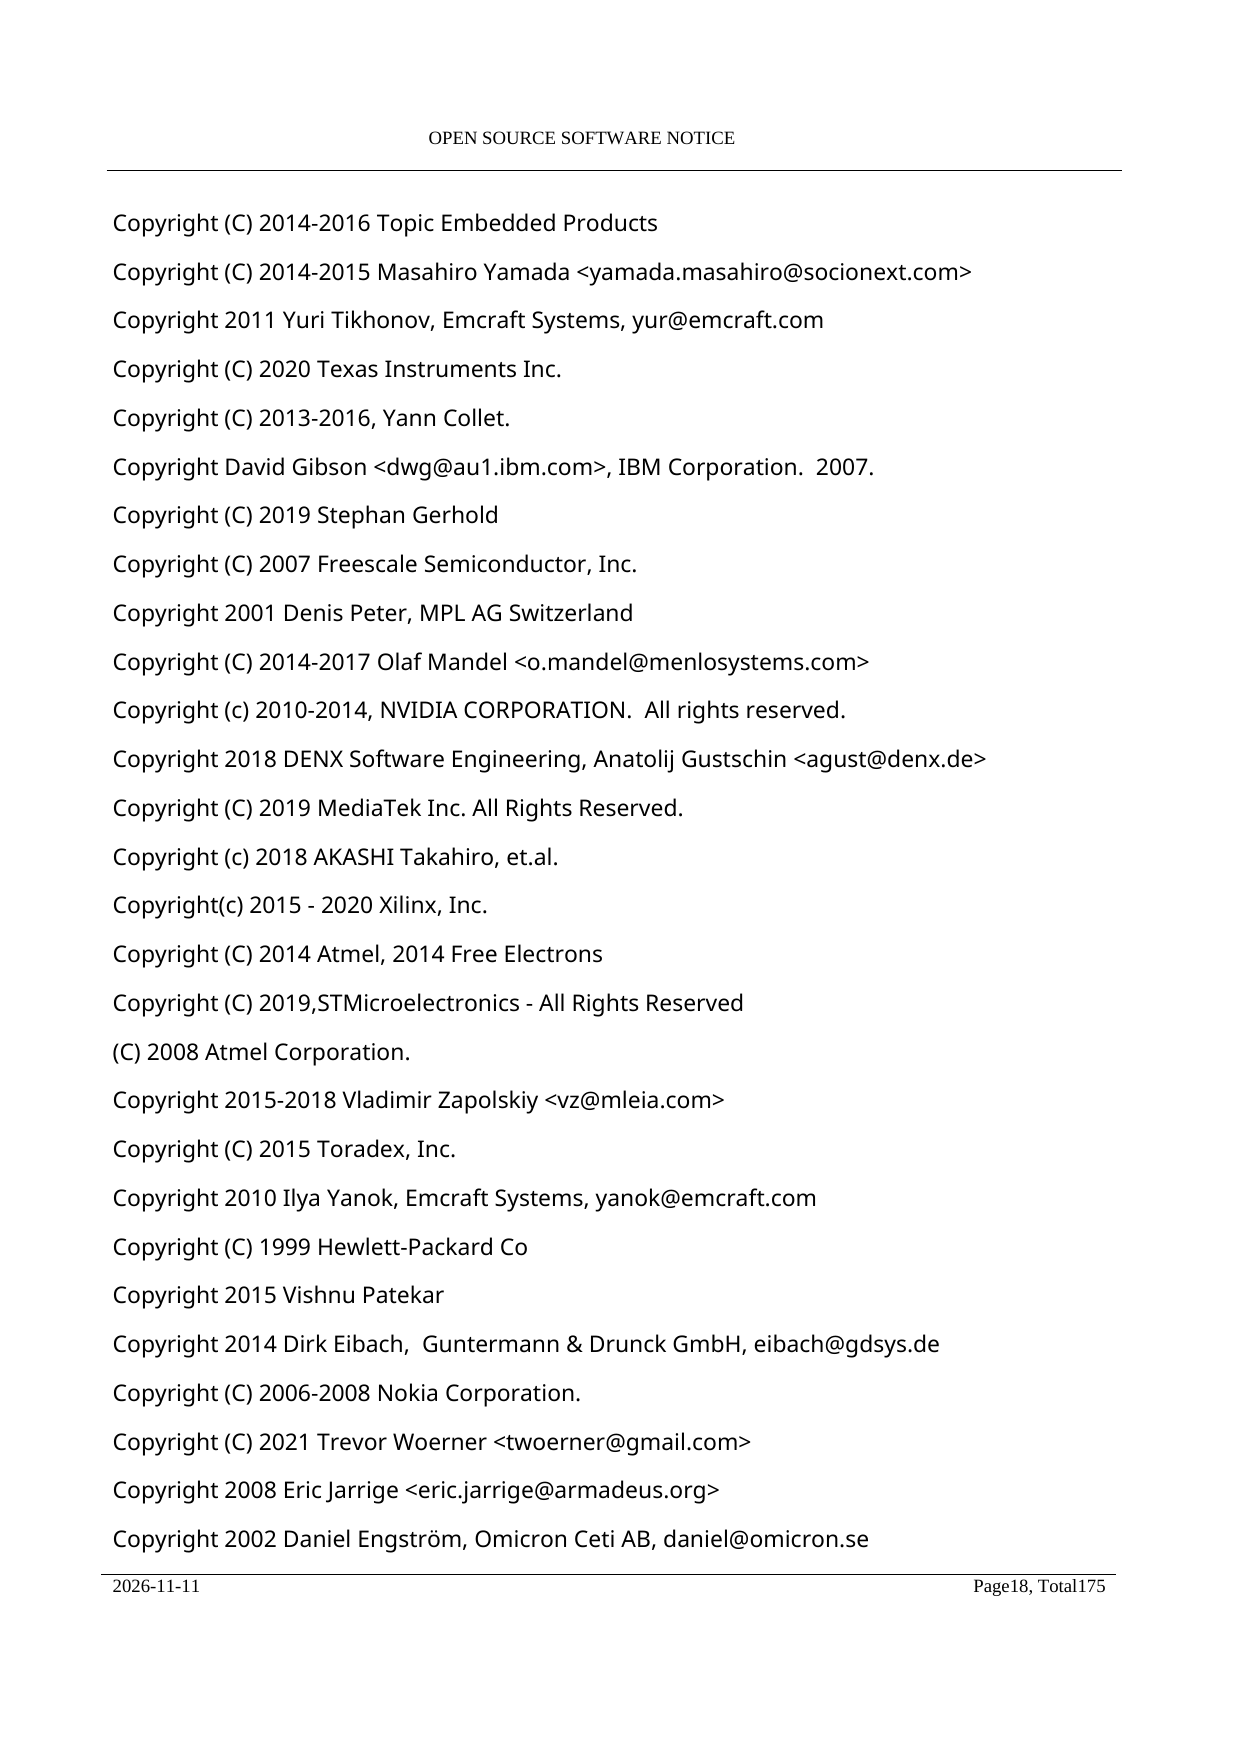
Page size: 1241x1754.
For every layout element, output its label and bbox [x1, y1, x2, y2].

text [112, 206, 1128, 1555]
